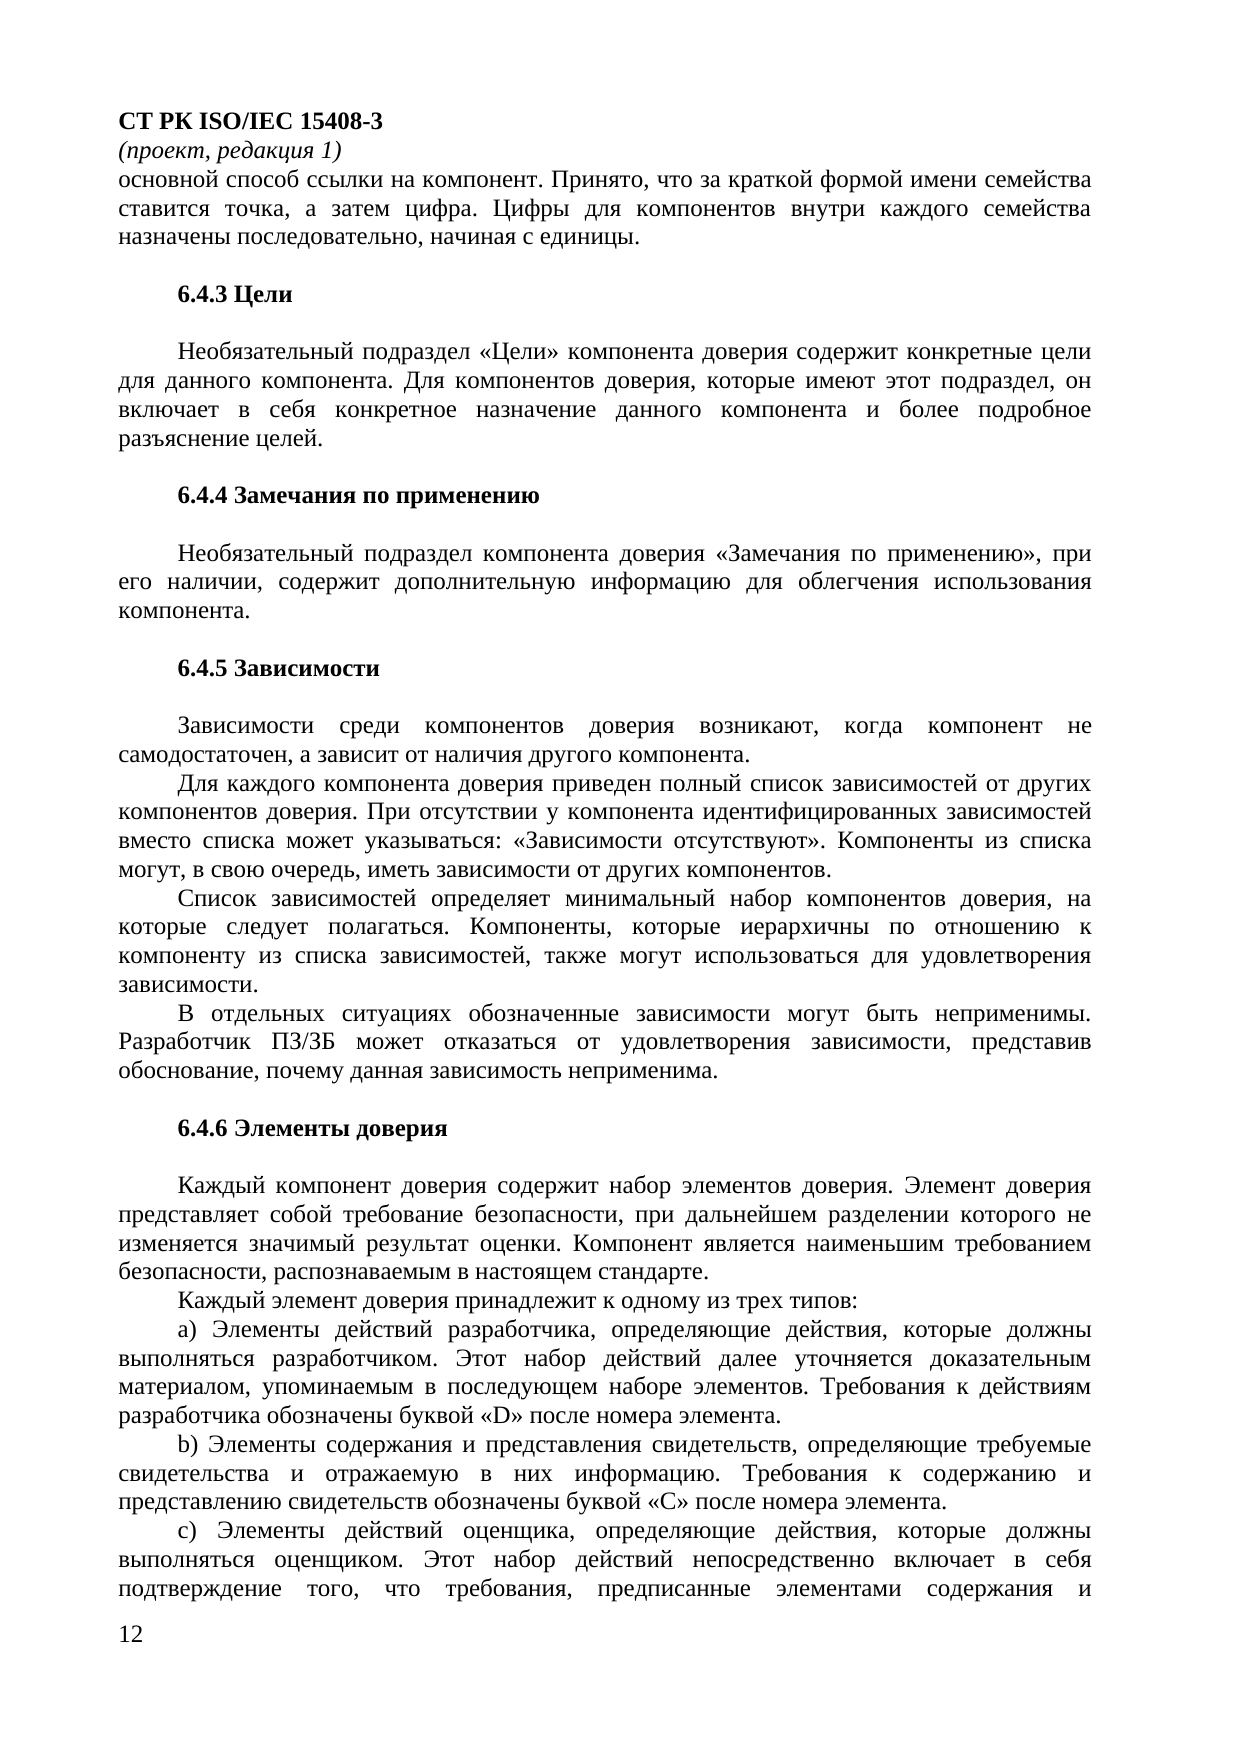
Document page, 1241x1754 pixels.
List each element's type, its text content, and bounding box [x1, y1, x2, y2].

text Каждый компонент доверия содержит набор элементов доверия. Элемент доверия представляет собой требование безопасности, при дальнейшем разделении которого не изменяется значимый результат оценки. Компонент является наименьшим требованием безопасности, распознаваемым в настоящем стандарте. [118, 1170, 1092, 1285]
text Для каждого компонента доверия приведен полный список зависимостей от других компонентов доверия. При отсутствии у компонента идентифицированных зависимостей вместо списка может указываться: «Зависимости отсутствуют». Компоненты из списка могут, в свою очередь, иметь зависимости от других компонентов. [118, 768, 1092, 883]
text 6.4.6 Элементы доверия [118, 1113, 1092, 1141]
text 6.4.3 Цели [118, 279, 1092, 308]
text 6.4.4 Замечания по применению [118, 480, 1092, 509]
text Список зависимостей определяет минимальный набор компонентов доверия, на которые следует полагаться. Компоненты, которые иерархичны по отношению к компоненту из списка зависимостей, также могут использоваться для удовлетворения зависимости. [118, 883, 1092, 998]
text b) Элементы содержания и представления свидетельств, определяющие требуемые свидетельства и отражаемую в них информацию. Требования к содержанию и представлению свидетельств обозначены буквой «С» после номера элемента. [118, 1429, 1092, 1515]
text 6.4.5 Зависимости [118, 653, 1092, 681]
text В отдельных ситуациях обозначенные зависимости могут быть неприменимы. Разработчик ПЗ/ЗБ может отказаться от удовлетворения зависимости, представив обоснование, почему данная зависимость неприменима. [118, 998, 1092, 1084]
text Необязательный подраздел «Цели» компонента доверия содержит конкретные цели для данного компонента. Для компонентов доверия, которые имеют этот подраздел, он включает в себя конкретное назначение данного компонента и более подробное разъяснение целей. [118, 336, 1092, 451]
text Каждый элемент доверия принадлежит к одному из трех типов: [118, 1285, 1092, 1314]
text Зависимости среди компонентов доверия возникают, когда компонент не самодостаточен, а зависит от наличия другого компонента. [118, 710, 1092, 768]
text Необязательный подраздел компонента доверия «Замечания по применению», при его наличии, содержит дополнительную информацию для облегчения использования компонента. [118, 538, 1092, 624]
text a) Элементы действий разработчика, определяющие действия, которые должны выполняться разработчиком. Этот набор действий далее уточняется доказательным материалом, упоминаемым в последующем наборе элементов. Требования к действиям разработчика обозначены буквой «D» после номера элемента. [118, 1314, 1092, 1429]
